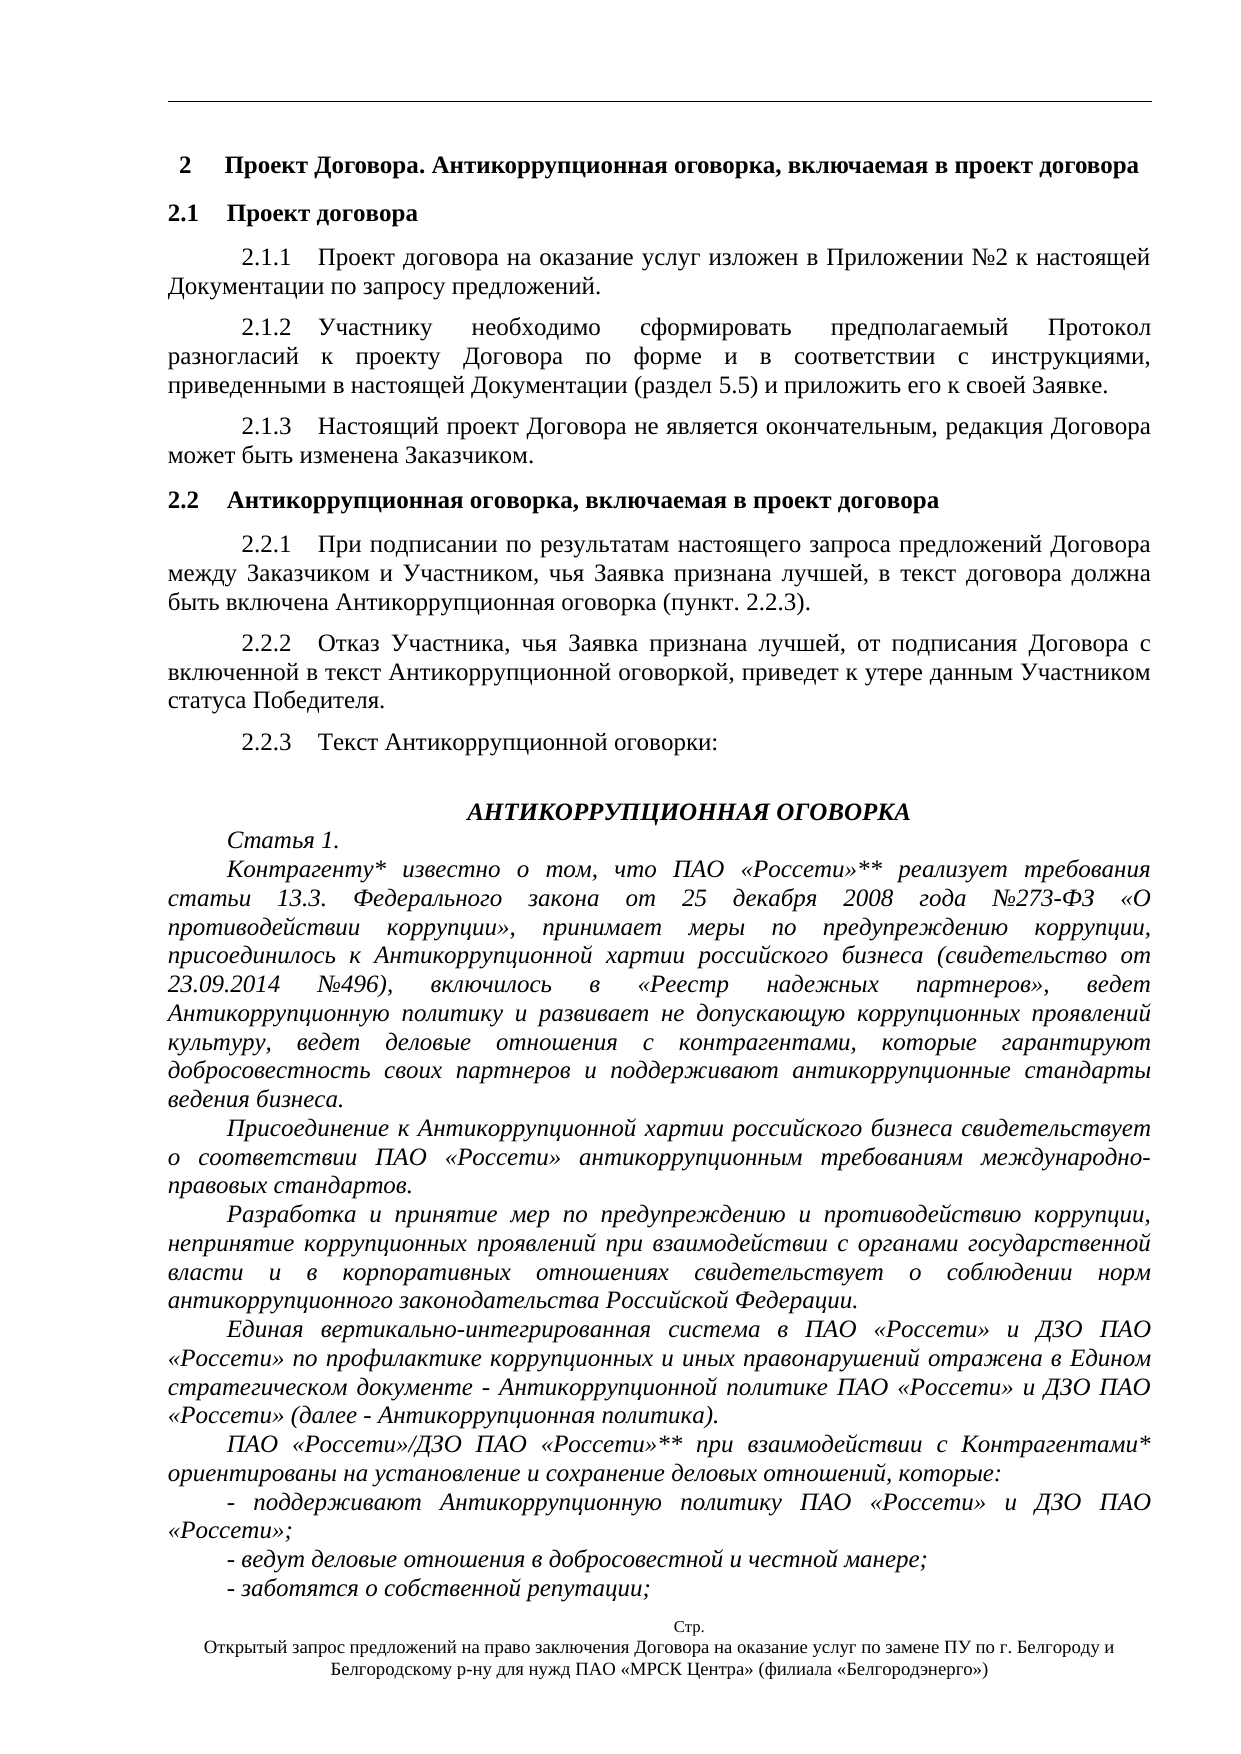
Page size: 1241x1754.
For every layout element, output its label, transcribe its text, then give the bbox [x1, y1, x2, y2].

subtitle Отказ Участника, чья Заявка признана лучшей, от подписания Договора с включенной в текст Антикоррупционной оговоркой, приведет к утере данным Участником статуса Победителя. [168, 628, 1152, 714]
subtitle Проект договора на оказание услуг изложен в Приложении №2 к настоящей Документации по запросу предложений. [168, 242, 1152, 300]
subtitle Текст Антикоррупционной оговорки: [168, 727, 1152, 756]
subtitle Антикоррупционная оговорка, включаемая в проект договора [168, 485, 1152, 514]
subtitle Проект договора [168, 198, 1152, 227]
subtitle Настоящий проект Договора не является окончательным, редакция Договора может быть изменена Заказчиком. [168, 411, 1152, 468]
subtitle Проект Договора. Антикоррупционная оговорка, включаемая в проект договора [166, 150, 1152, 179]
text АНТИКОРРУПЦИОННАЯ ОГОВОРКА [168, 797, 1152, 826]
text - ведут деловые отношения в добросовестной и честной манере; [168, 1544, 1152, 1573]
text ПАО «Россети»/ДЗО ПАО «Россети»** при взаимодействии с Контрагентами* ориентированы на установление и сохранение деловых отношений, которые: [168, 1429, 1152, 1487]
text Единая вертикально-интегрированная система в ПАО «Россети» и ДЗО ПАО «Россети» по профилактике коррупционных и иных правонарушений отражена в Едином стратегическом документе - Антикоррупционной политике ПАО «Россети» и ДЗО ПАО «Россети» (далее - Антикоррупционная политика). [168, 1314, 1152, 1429]
text - заботятся о собственной репутации; [168, 1573, 1152, 1602]
text Разработка и принятие мер по предупреждению и противодействию коррупции, непринятие коррупционных проявлений при взаимодействии с органами государственной власти и в корпоративных отношениях свидетельствует о соблюдении норм антикоррупционного законодательства Российской Федерации. [168, 1199, 1152, 1314]
text Контрагенту* известно о том, что ПАО «Россети»** реализует требования статьи 13.3. Федерального закона от 25 декабря 2008 года №273-ФЗ «О противодействии коррупции», принимает меры по предупреждению коррупции, присоединилось к Антикоррупционной хартии российского бизнеса (свидетельство от 23.09.2014 №496), включилось в «Реестр надежных партнеров», ведет Антикоррупционную политику и развивает не допускающую коррупционных проявлений культуру, ведет деловые отношения с контрагентами, которые гарантируют добросовестность своих партнеров и поддерживают антикоррупционные стандарты ведения бизнеса. [168, 854, 1152, 1113]
text Статья 1. [168, 826, 1152, 854]
subtitle При подписании по результатам настоящего запроса предложений Договора между Заказчиком и Участником, чья Заявка признана лучшей, в текст договора должна быть включена Антикоррупционная оговорка (пункт. 2.2.3). [168, 529, 1152, 616]
subtitle Участнику необходимо сформировать предполагаемый Протокол разногласий к проекту Договора по форме и в соответствии с инструкциями, приведенными в настоящей Документации (раздел 5.5) и приложить его к своей Заявке. [168, 312, 1152, 398]
text - поддерживают Антикоррупционную политику ПАО «Россети» и ДЗО ПАО «Россети»; [168, 1487, 1152, 1544]
text Присоединение к Антикоррупционной хартии российского бизнеса свидетельствует о соответствии ПАО «Россети» антикоррупционным требованиям международно-правовых стандартов. [168, 1113, 1152, 1199]
